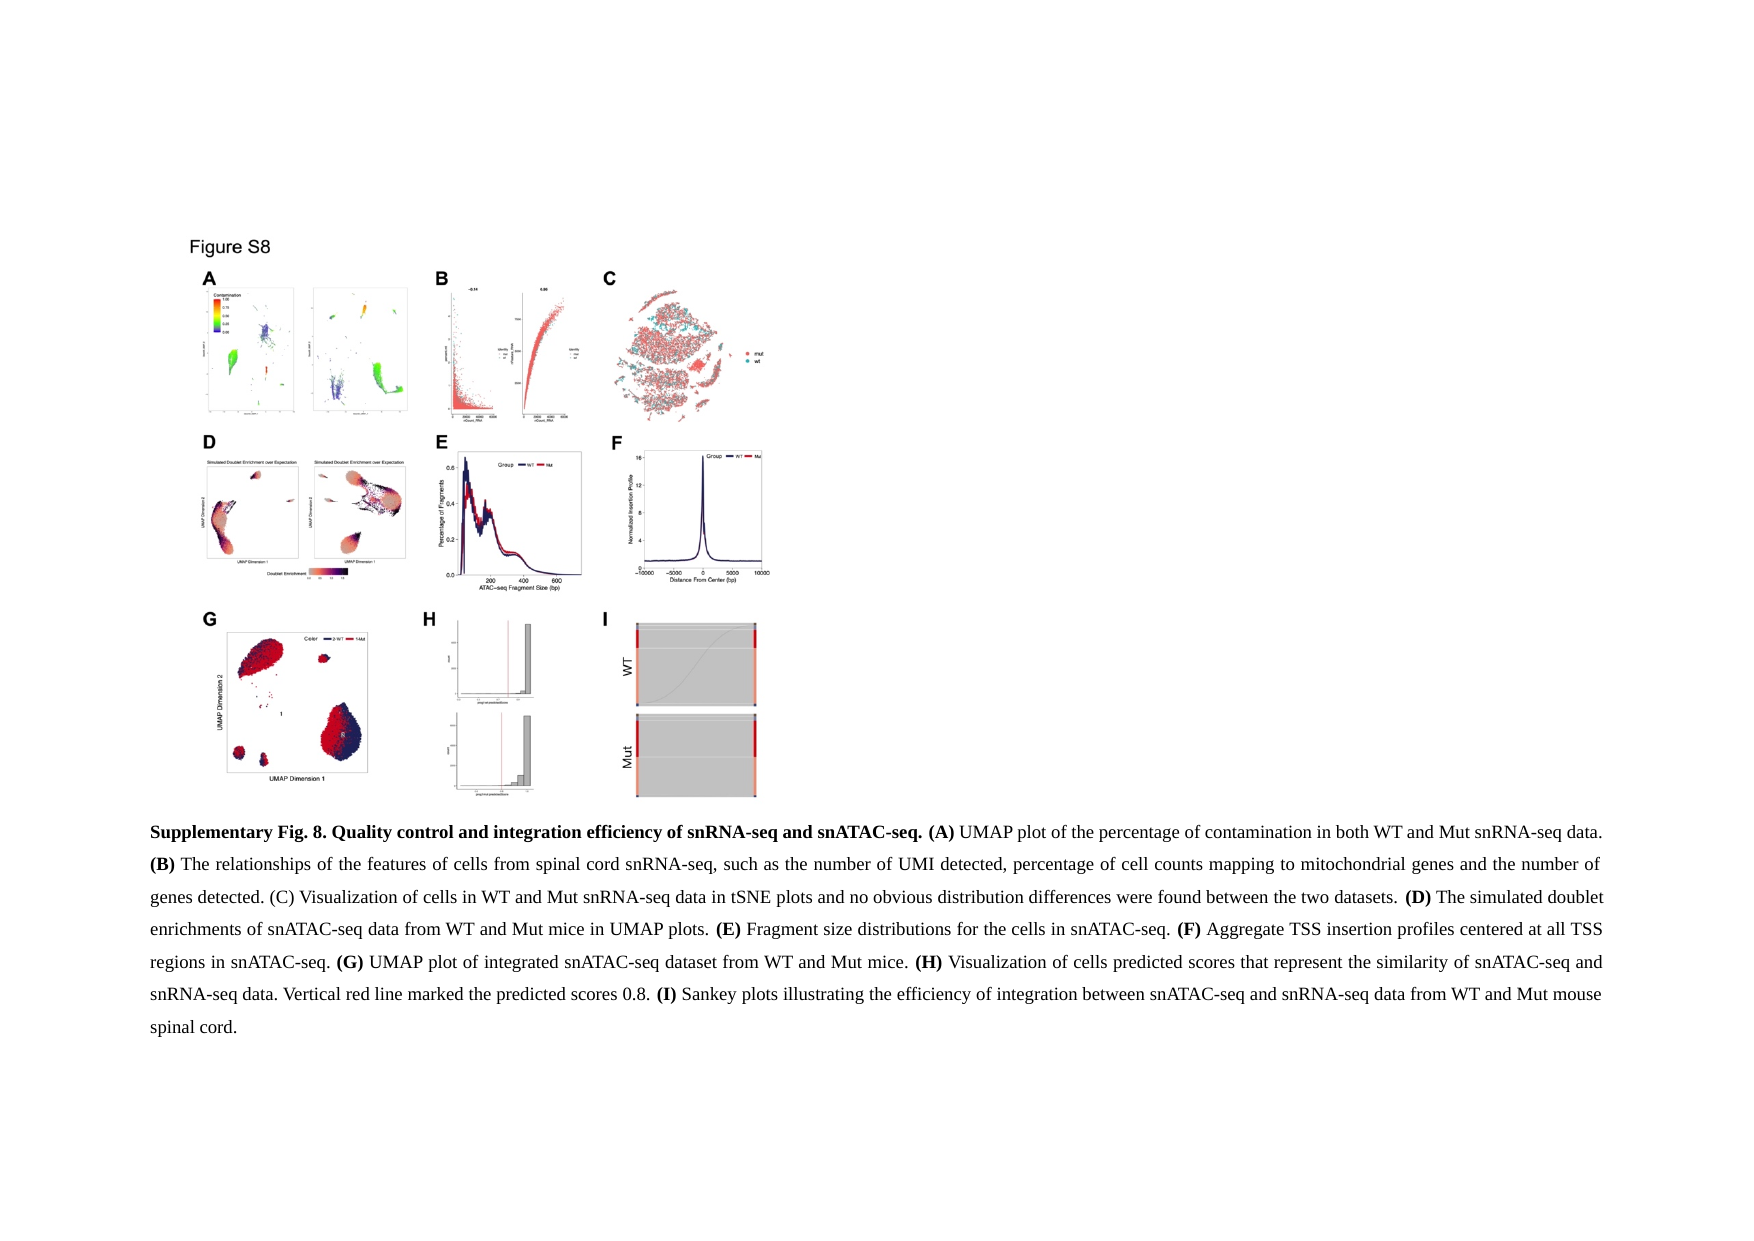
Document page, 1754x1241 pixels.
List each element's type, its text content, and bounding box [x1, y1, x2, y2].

text Supplementary Fig. 8. Quality control and integration efficiency of snRNA-seq and snATAC-seq. (A) UMAP plot of the percentage of contamination in both WT and Mut snRNA-seq data. (B) The relationships of the features of cells from spinal cord snRNA-seq, such as the number of UMI detected, percentage of cell counts mapping to mitochondrial genes and the number of genes detected. (C) Visualization of cells in WT and Mut snRNA-seq data in tSNE plots and no obvious distribution differences were found between the two datasets. (D) The simulated doublet enrichments of snATAC-seq data from WT and Mut mice in UMAP plots. (E) Fragment size distributions for the cells in snATAC-seq. (F) Aggregate TSS insertion profiles centered at all TSS regions in snATAC-seq. (G) UMAP plot of integrated snATAC-seq dataset from WT and Mut mice. (H) Visualization of cells predicted scores that represent the similarity of snATAC-seq and snRNA-seq data. Vertical red line marked the predicted scores 0.8. (I) Sankey plots illustrating the efficiency of integration between snATAC-seq and snRNA-seq data from WT and Mut mouse spinal cord. [150, 815, 1604, 1043]
picture [175, 225, 782, 813]
